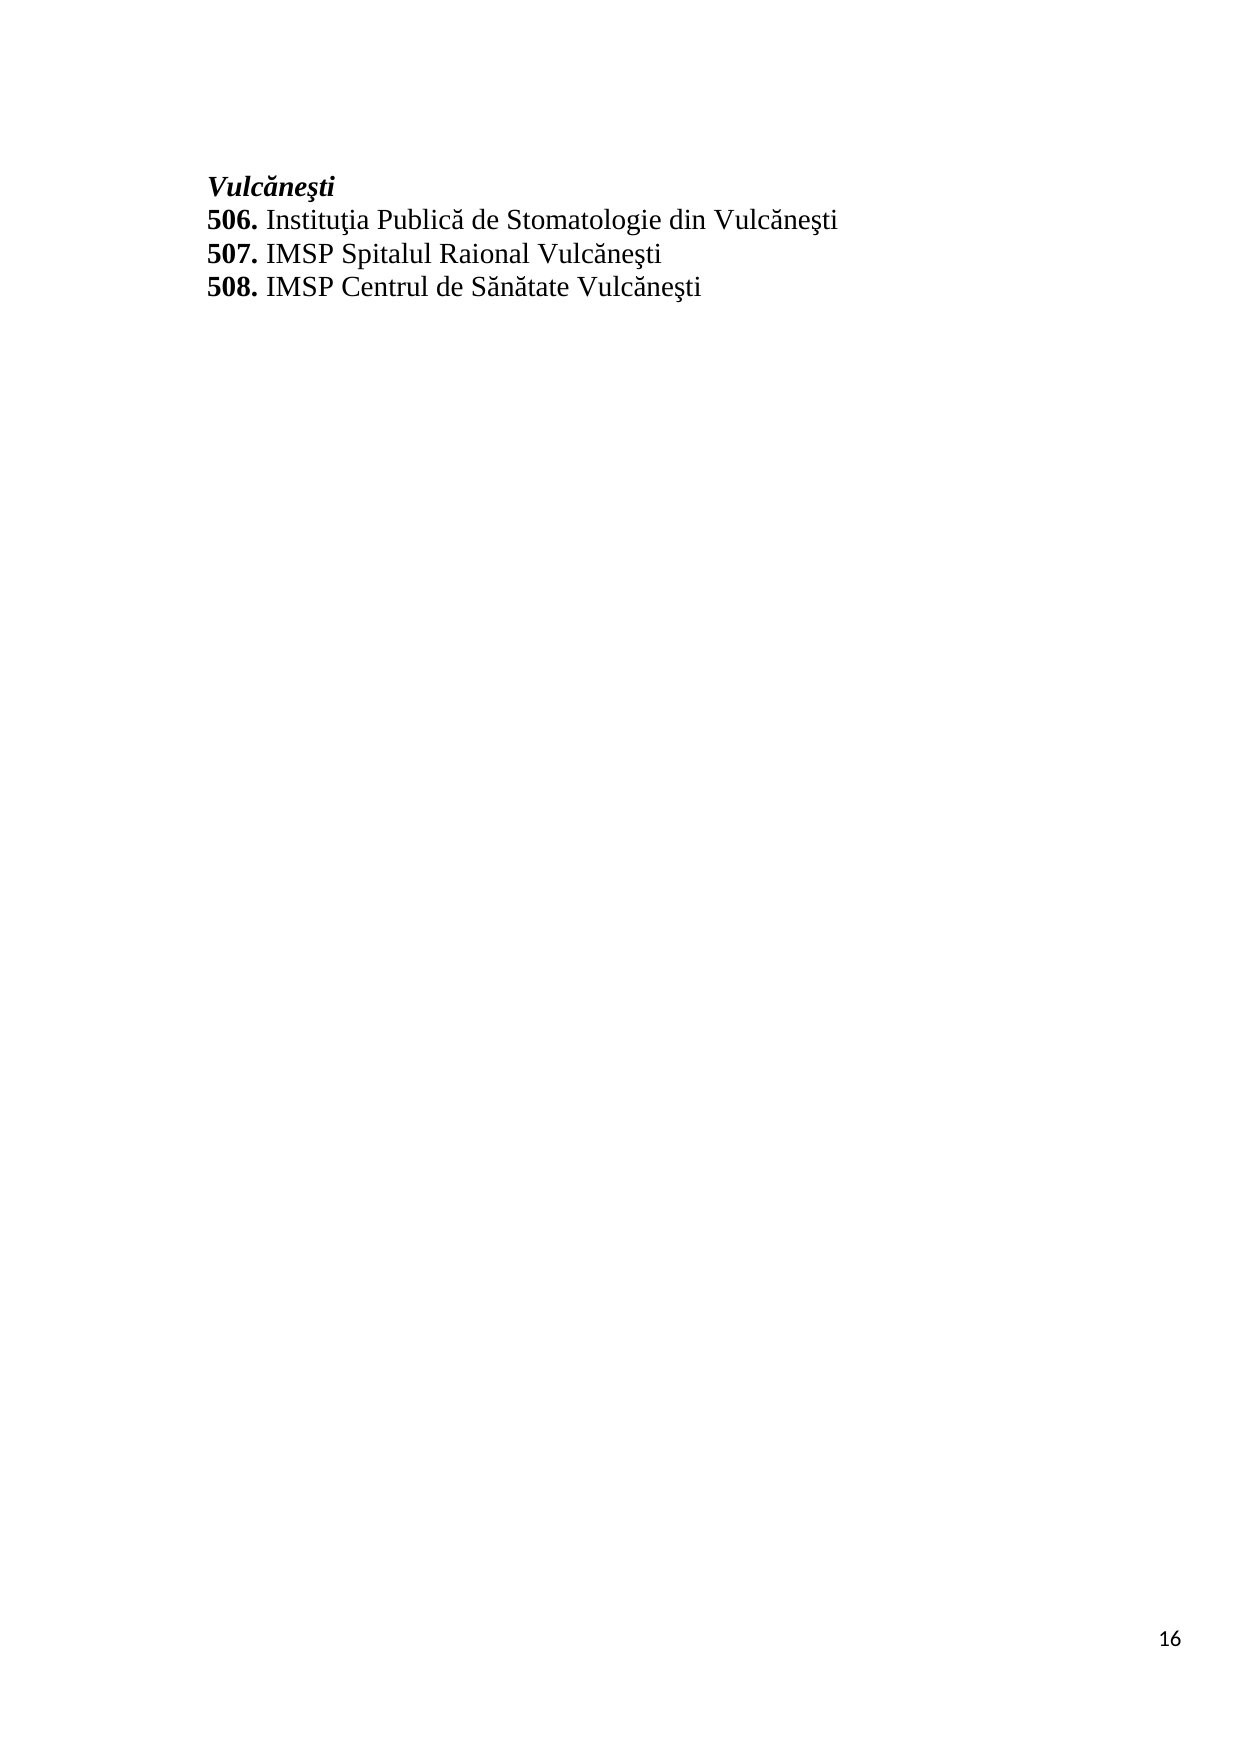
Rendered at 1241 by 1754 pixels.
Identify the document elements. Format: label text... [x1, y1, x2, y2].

list IMSP Spitalul Raional Vulcăneşti [207, 236, 1181, 269]
list Vulcăneşti [207, 169, 1181, 202]
list Instituţia Publică de Stomatologie din Vulcăneşti [207, 202, 1181, 236]
list IMSP Centrul de Sănătate Vulcăneşti [207, 269, 1181, 303]
